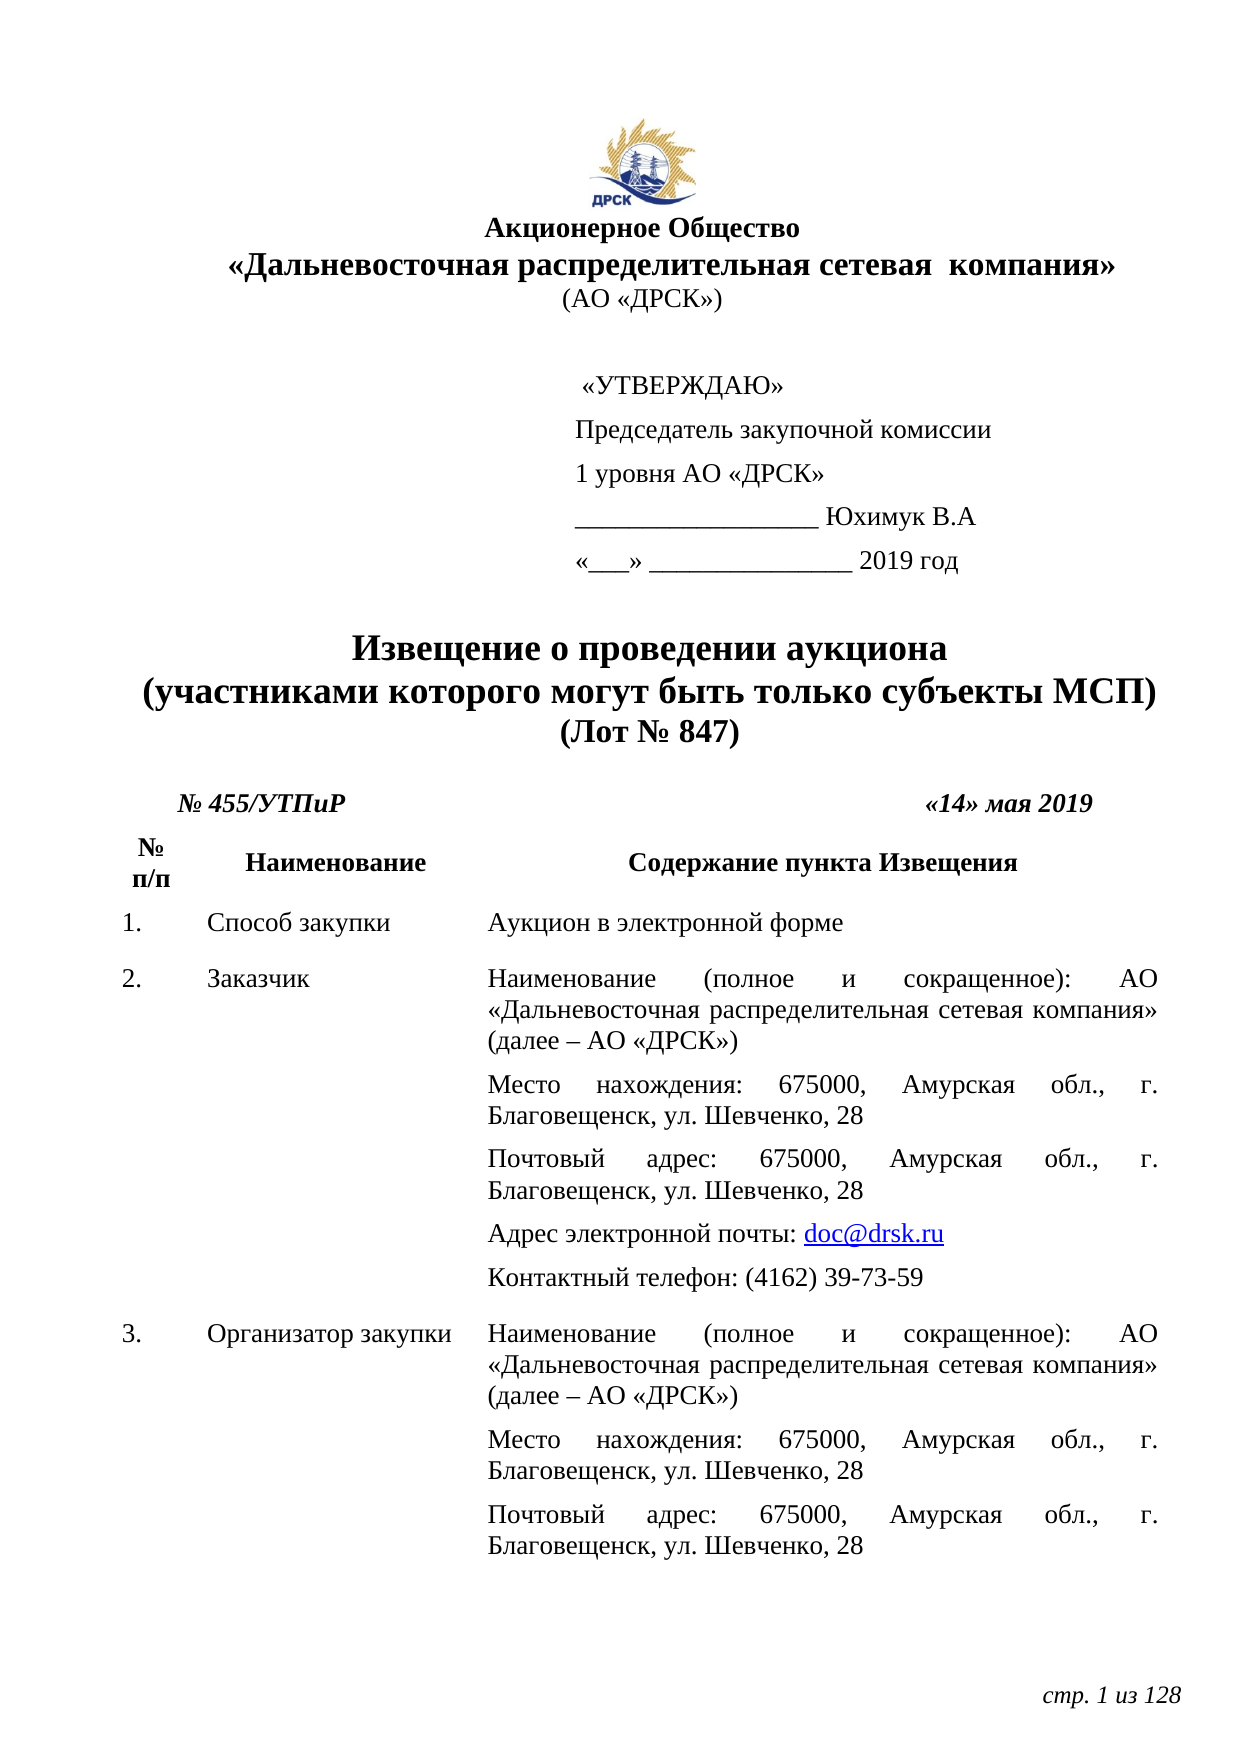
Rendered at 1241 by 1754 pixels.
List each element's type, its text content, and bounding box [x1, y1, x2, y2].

table_cell [107, 1305, 196, 1560]
text Акционерное Общество [118, 210, 1166, 244]
table_header Содержание пункта Извещения [476, 819, 1170, 893]
text 1 уровня АО «ДРСК» [575, 457, 1181, 488]
table_cell Заказчик [196, 949, 476, 1305]
table_cell Организатор закупки [196, 1305, 476, 1560]
table_header Наименование [196, 819, 476, 893]
table_header № п/п [107, 819, 196, 893]
text «УТВЕРЖДАЮ» [575, 369, 1181, 401]
table_header № 455/УТПиР [107, 787, 605, 818]
text «___» _______________ 2019 год [575, 544, 1181, 575]
text Извещение о проведении аукциона (участниками которого могут быть только субъекты МСП) (Лот № 847) [118, 625, 1181, 750]
text Председатель закупочной комиссии [575, 413, 1181, 444]
picture [588, 118, 697, 211]
table_cell [107, 893, 196, 949]
table_cell Аукцион в электронной форме [476, 893, 1170, 949]
table_header «14» мая 2019 [605, 787, 1104, 818]
text «Дальневосточная распределительная сетевая компания» [118, 244, 1166, 282]
text (АО «ДРСК») [118, 282, 1166, 313]
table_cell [476, 1305, 1170, 1560]
table_cell Способ закупки [196, 893, 476, 949]
text __________________ Юхимук В.А [575, 500, 1181, 532]
table_cell [107, 949, 196, 1305]
